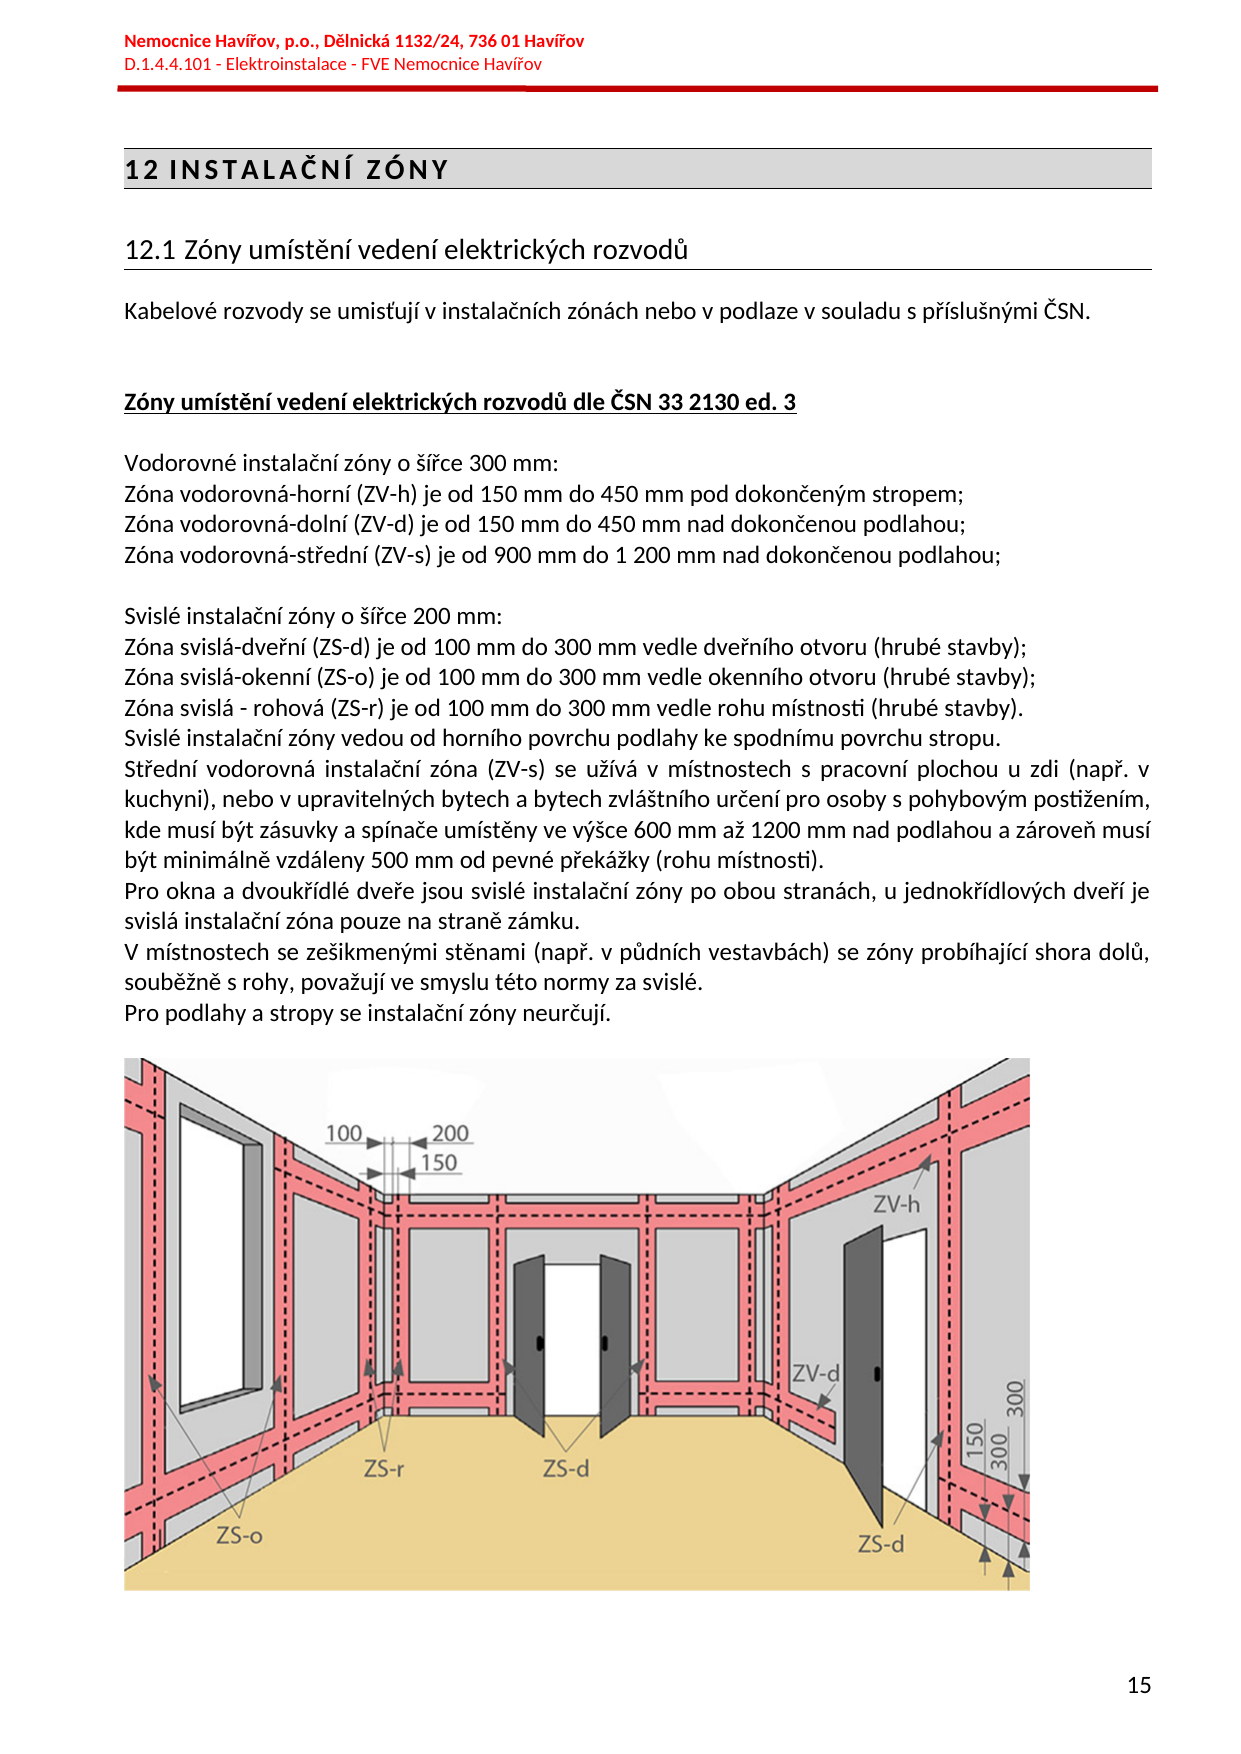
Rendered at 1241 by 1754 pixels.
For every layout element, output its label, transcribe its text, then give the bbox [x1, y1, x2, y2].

text Svislé instalační zóny o šířce 200 mm: [124, 600, 1152, 631]
text Kabelové rozvody se umisťují v instalačních zónách nebo v podlaze v souladu s příslušnými ČSN. [124, 295, 1152, 326]
subtitle Instalační zóny [124, 149, 1152, 188]
text Zóny umístění vedení elektrických rozvodů dle ČSN 33 2130 ed. 3 [124, 387, 1152, 417]
text Zóna vodorovná-horní (ZV-h) je od 150 mm do 450 mm pod dokončeným stropem; [124, 478, 1152, 509]
text Zóna svislá - rohová (ZS-r) je od 100 mm do 300 mm vedle rohu místnosti (hrubé stavby). [124, 692, 1152, 722]
text Zóna vodorovná-střední (ZV-s) je od 900 mm do 1 200 mm nad dokončenou podlahou; [124, 539, 1152, 570]
text Střední vodorovná instalační zóna (ZV-s) se užívá v místnostech s pracovní plochou u zdi (např. v kuchyni), nebo v upravitelných bytech a bytech zvláštního určení pro osoby s pohybovým postižením, kde musí být zásuvky a spínače umístěny ve výšce 600 mm až 1200 mm nad podlahou a zároveň musí být minimálně vzdáleny 500 mm od pevné překážky (rohu místnosti). [124, 753, 1152, 875]
text Pro podlahy a stropy se instalační zóny neurčují. [124, 997, 1152, 1027]
text Pro okna a dvoukřídlé dveře jsou svislé instalační zóny po obou stranách, u jednokřídlových dveří je svislá instalační zóna pouze na straně zámku. [124, 875, 1152, 936]
text Zóna svislá-okenní (ZS-o) je od 100 mm do 300 mm vedle okenního otvoru (hrubé stavby); [124, 661, 1152, 692]
text Zóna vodorovná-dolní (ZV-d) je od 150 mm do 450 mm nad dokončenou podlahou; [124, 509, 1152, 539]
text Svislé instalační zóny vedou od horního povrchu podlahy ke spodnímu povrchu stropu. [124, 722, 1152, 753]
picture [124, 1058, 1031, 1591]
text Zóna svislá-dveřní (ZS-d) je od 100 mm do 300 mm vedle dveřního otvoru (hrubé stavby); [124, 631, 1152, 661]
text Vodorovné instalační zóny o šířce 300 mm: [124, 448, 1152, 478]
subtitle Zóny umístění vedení elektrických rozvodů [124, 231, 1152, 269]
text V místnostech se zešikmenými stěnami (např. v půdních vestavbách) se zóny probíhající shora dolů, souběžně s rohy, považují ve smyslu této normy za svislé. [124, 936, 1152, 997]
